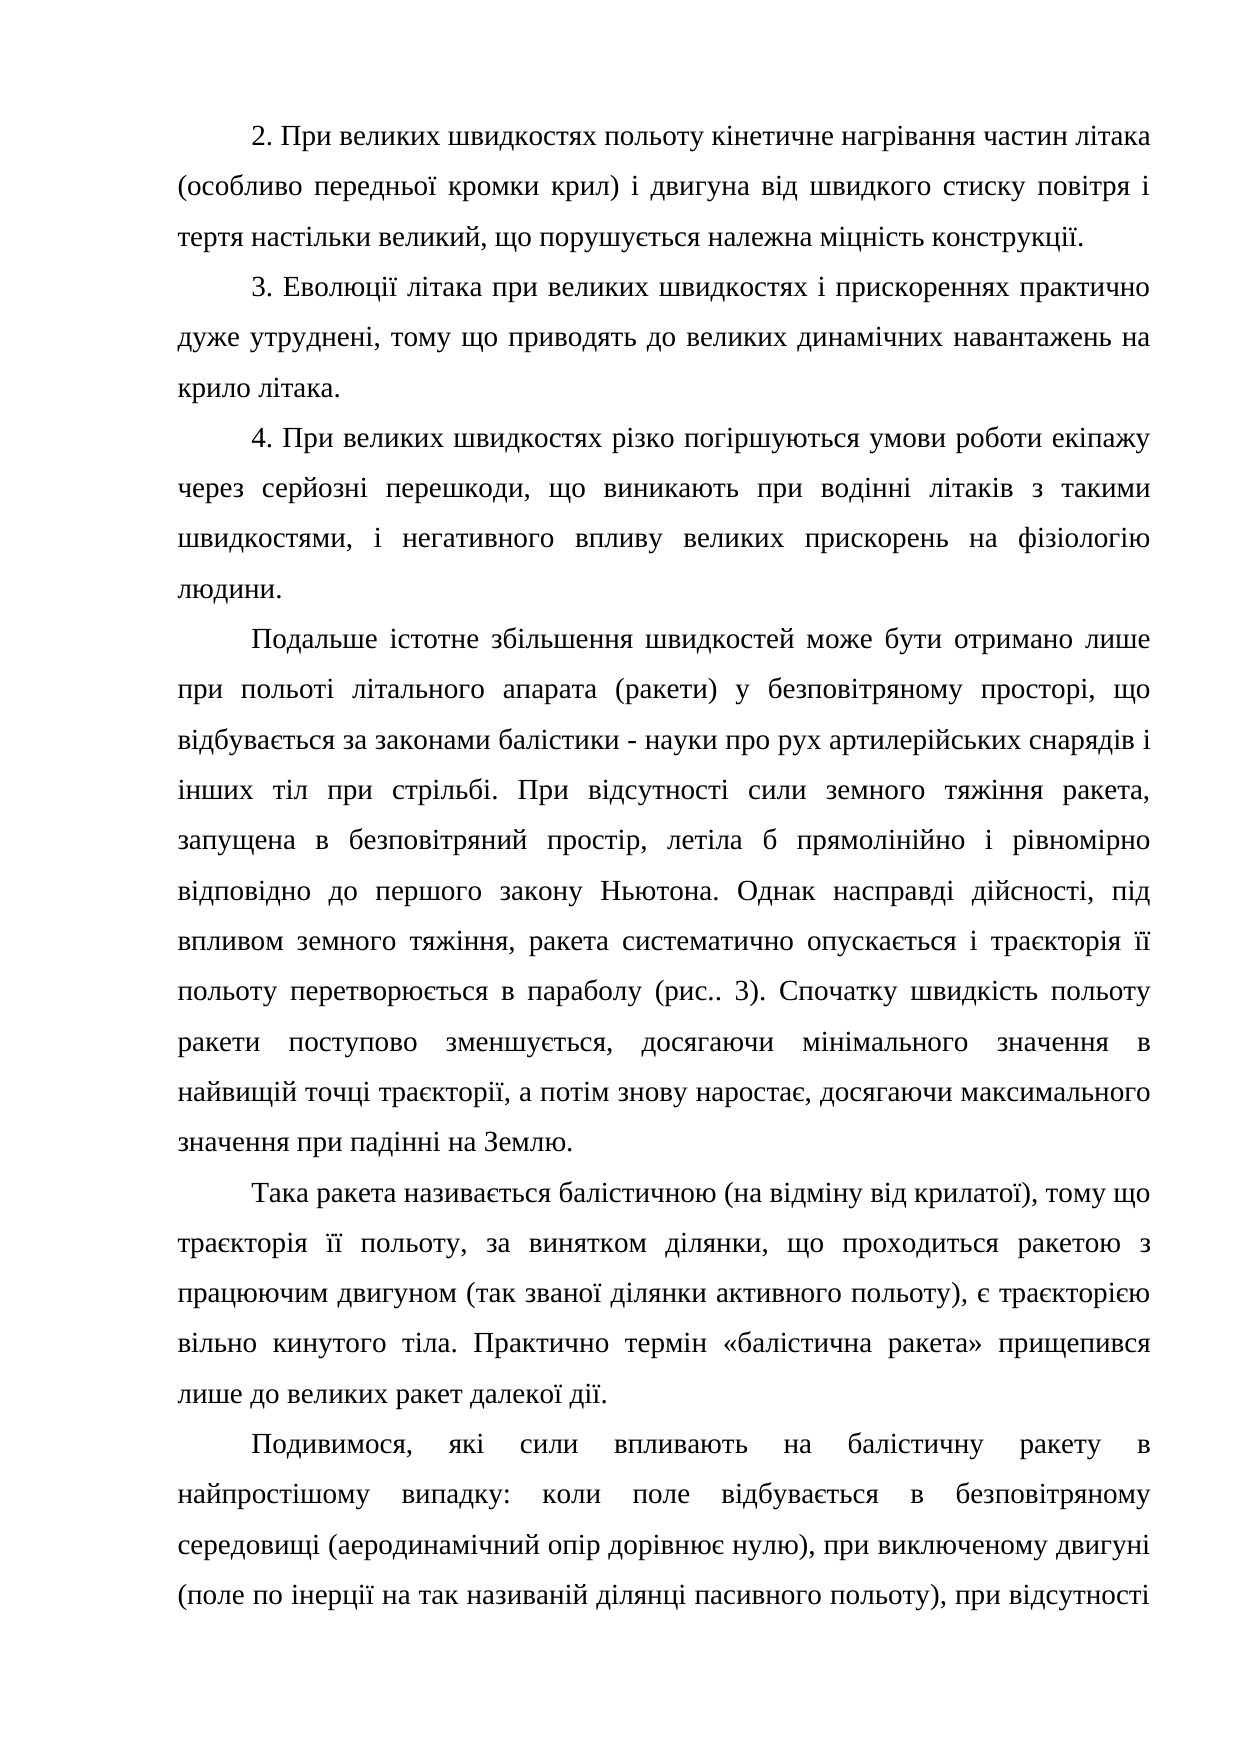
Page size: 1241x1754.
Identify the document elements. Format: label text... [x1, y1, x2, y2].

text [177, 1426, 1152, 1611]
text 2. При великих швидкостях польоту кінетичне нагрівання частин літака (особливо передньої кромки крил) і двигуна від швидкого стиску повітря і тертя настільки великий, що порушується належна міцність конструкції. [177, 118, 1152, 252]
text 4. При великих швидкостях різко погіршуються умови роботи екіпажу через серйозні перешкоди, що виникають при водінні літаків з такими швидкостями, і негативного впливу великих прискорень на фізіологію людини. [177, 420, 1152, 604]
text 3. Еволюції літака при великих швидкостях і прискореннях практично дуже утруднені, тому що приводять до великих динамічних навантажень на крило літака. [177, 269, 1152, 403]
text Така ракета називається балістичною (на відміну від крилатої), тому що траєкторія її польоту, за винятком ділянки, що проходиться ракетою з працюючим двигуном (так званої ділянки активного польоту), є траєкторією вільно кинутого тіла. Практично термін «балістична ракета» прищепився лише до великих ракет далекої дії. [177, 1175, 1152, 1409]
text Подальше істотне збільшення швидкостей може бути отримано лише при польоті літального апарата (ракети) у безповітряному просторі, що відбувається за законами балістики - науки про рух артилерійських снарядів і інших тіл при стрільбі. При відсутності сили земного тяжіння ракета, запущена в безповітряний простір, летіла б прямолінійно і рівномірно відповідно до першого закону Ньютона. Однак насправді дійсності, під впливом земного тяжіння, ракета систематично опускається і траєкторія її польоту перетворюється в параболу (рис.. 3). Спочатку швидкість польоту ракети поступово зменшується, досягаючи мінімального значення в найвищій точці траєкторії, а потім знову наростає, досягаючи максимального значення при падінні на Землю. [177, 621, 1152, 1158]
